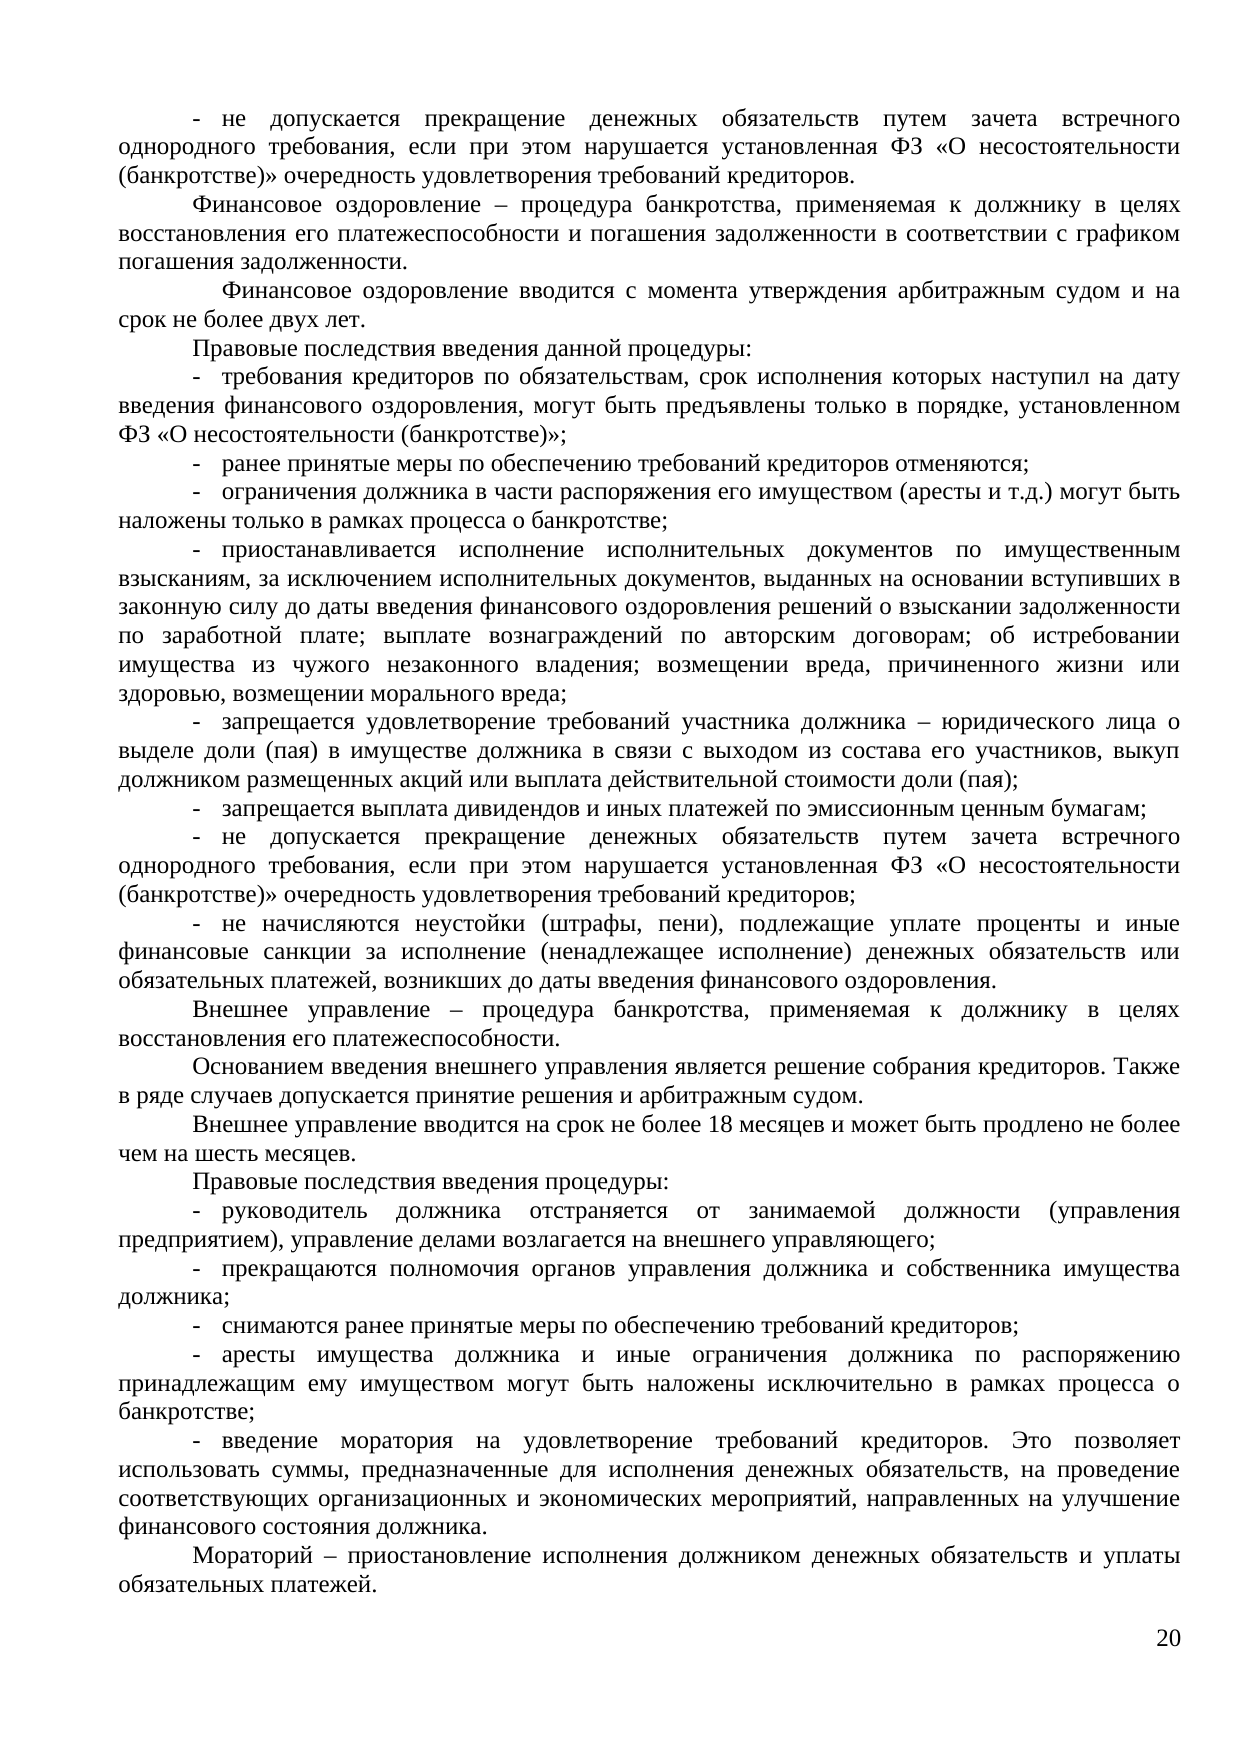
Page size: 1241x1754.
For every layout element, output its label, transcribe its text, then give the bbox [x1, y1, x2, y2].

list не начисляются неустойки (штрафы, пени), подлежащие уплате проценты и иные финансовые санкции за исполнение (ненадлежащее исполнение) денежных обязательств или обязательных платежей, возникших до даты введения финансового оздоровления. [118, 908, 1181, 994]
list снимаются ранее принятые меры по обеспечению требований кредиторов; [118, 1310, 1181, 1339]
list введение моратория на удовлетворение требований кредиторов. Это позволяет использовать суммы, предназначенные для исполнения денежных обязательств, на проведение соответствующих организационных и экономических мероприятий, направленных на улучшение финансового состояния должника. [118, 1425, 1181, 1540]
list не допускается прекращение денежных обязательств путем зачета встречного однородного требования, если при этом нарушается установленная ФЗ «О несостоятельности (банкротстве)» очередность удовлетворения требований кредиторов; [118, 821, 1181, 908]
list ограничения должника в части распоряжения его имуществом (аресты и т.д.) могут быть наложены только в рамках процесса о банкротстве; [118, 476, 1181, 534]
text Мораторий – приостановление исполнения должником денежных обязательств и уплаты обязательных платежей. [118, 1540, 1181, 1598]
list прекращаются полномочия органов управления должника и собственника имущества должника; [118, 1253, 1181, 1310]
text Внешнее управление – процедура банкротства, применяемая к должнику в целях восстановления его платежеспособности. [118, 994, 1181, 1051]
text Внешнее управление вводится на срок не более 18 месяцев и может быть продлено не более чем на шесть месяцев. [118, 1109, 1181, 1166]
text Правовые последствия введения данной процедуры: [118, 333, 1181, 361]
text Финансовое оздоровление – процедура банкротства, применяемая к должнику в целях восстановления его платежеспособности и погашения задолженности в соответствии с графиком погашения задолженности. [118, 189, 1181, 275]
list запрещается удовлетворение требований участника должника – юридического лица о выделе доли (пая) в имуществе должника в связи с выходом из состава его участников, выкуп должником размещенных акций или выплата действительной стоимости доли (пая); [118, 706, 1181, 793]
list ранее принятые меры по обеспечению требований кредиторов отменяются; [118, 448, 1181, 476]
list аресты имущества должника и иные ограничения должника по распоряжению принадлежащим ему имуществом могут быть наложены исключительно в рамках процесса о банкротстве; [118, 1339, 1181, 1425]
text Финансовое оздоровление вводится с момента утверждения арбитражным судом и на срок не более двух лет. [118, 275, 1181, 333]
text Основанием введения внешнего управления является решение собрания кредиторов. Также в ряде случаев допускается принятие решения и арбитражным судом. [118, 1051, 1181, 1109]
list требования кредиторов по обязательствам, срок исполнения которых наступил на дату введения финансового оздоровления, могут быть предъявлены только в порядке, установленном ФЗ «О несостоятельности (банкротстве)»; [118, 361, 1181, 448]
list приостанавливается исполнение исполнительных документов по имущественным взысканиям, за исключением исполнительных документов, выданных на основании вступивших в законную силу до даты введения финансового оздоровления решений о взыскании задолженности по заработной плате; выплате вознаграждений по авторским договорам; об истребовании имущества из чужого незаконного владения; возмещении вреда, причиненного жизни или здоровью, возмещении морального вреда; [118, 534, 1181, 706]
list запрещается выплата дивидендов и иных платежей по эмиссионным ценным бумагам; [118, 793, 1181, 821]
list руководитель должника отстраняется от занимаемой должности (управления предприятием), управление делами возлагается на внешнего управляющего; [118, 1195, 1181, 1253]
text Правовые последствия введения процедуры: [118, 1166, 1181, 1195]
list не допускается прекращение денежных обязательств путем зачета встречного однородного требования, если при этом нарушается установленная ФЗ «О несостоятельности (банкротстве)» очередность удовлетворения требований кредиторов. [118, 103, 1181, 189]
